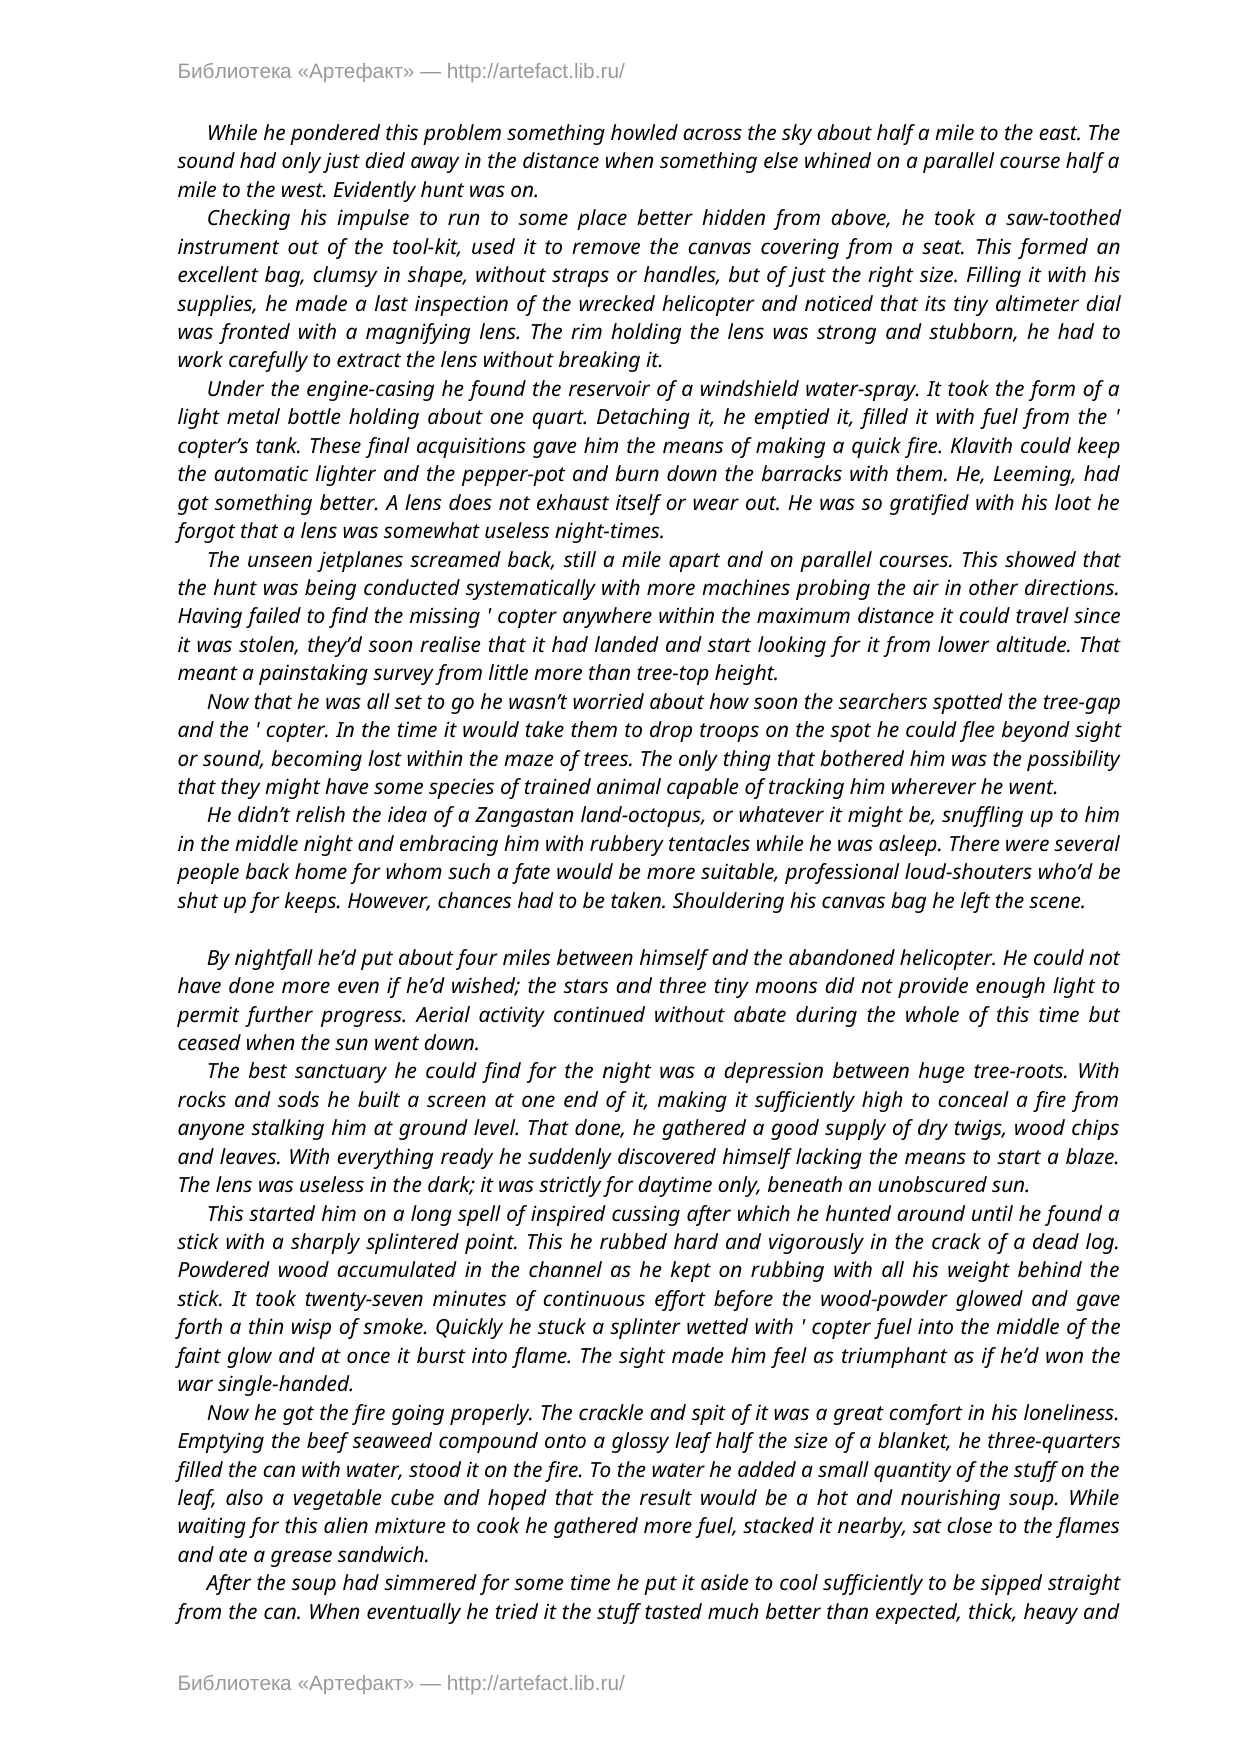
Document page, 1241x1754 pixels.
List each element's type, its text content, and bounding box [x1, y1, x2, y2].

text Now that he was all set to go he wasn’t worried about how soon the searchers spotted the tree-gap and the ' copter. In the time it would take them to drop troops on the spot he could flee beyond sight or sound, becoming lost within the maze of trees. The only thing that bothered him was the possibility that they might have some species of trained animal capable of tracking him wherever he went. [177, 687, 1122, 801]
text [177, 1568, 1122, 1625]
text This started him on a long spell of inspired cussing after which he hunted around until he found a stick with a sharply splintered point. This he rubbed hard and vigorously in the crack of a dead log. Powdered wood accumulated in the channel as he kept on rubbing with all his weight behind the stick. It took twenty-seven minutes of continuous effort before the wood-powder glowed and gave forth a thin wisp of smoke. Quickly he stuck a splinter wetted with ' copter fuel into the middle of the faint glow and at once it burst into flame. The sight made him feel as triumphant as if he’d won the war single-handed. [177, 1199, 1122, 1398]
text Under the engine-casing he found the reservoir of a windshield water-spray. It took the form of a light metal bottle holding about one quart. Detaching it, he emptied it, filled it with fuel from the ' copter’s tank. These final acquisitions gave him the means of making a quick fire. Klavith could keep the automatic lighter and the pepper-pot and burn down the barracks with them. He, Leeming, had got something better. A lens does not exhaust itself or wear out. He was so gratified with his loot he forgot that a lens was somewhat useless night-times. [177, 374, 1122, 545]
text While he pondered this problem something howled across the sky about half a mile to the east. The sound had only just died away in the distance when something else whined on a parallel course half a mile to the west. Evidently hunt was on. [177, 118, 1122, 203]
text The best sanctuary he could find for the night was a depression between huge tree-roots. With rocks and sods he built a screen at one end of it, making it sufficiently high to conceal a fire from anyone stalking him at ground level. That done, he gathered a good supply of dry twigs, wood chips and leaves. With everything ready he suddenly discovered himself lacking the means to start a blaze. The lens was useless in the dark; it was strictly for daytime only, beneath an unobscured sun. [177, 1057, 1122, 1199]
text He didn’t relish the idea of a Zangastan land-octopus, or whatever it might be, snuffling up to him in the middle night and embracing him with rubbery tentacles while he was asleep. There were several people back home for whom such a fate would be more suitable, professional loud-shouters who’d be shut up for keeps. However, chances had to be taken. Shouldering his canvas bag he left the scene. [177, 801, 1122, 914]
text The unseen jetplanes screamed back, still a mile apart and on parallel courses. This showed that the hunt was being conducted systematically with more machines probing the air in other directions. Having failed to find the missing ' copter anywhere within the maximum distance it could travel since it was stolen, they’d soon realise that it had landed and start looking for it from lower altitude. That meant a painstaking survey from little more than tree-top height. [177, 545, 1122, 687]
text By nightfall he’d put about four miles between himself and the abandoned helicopter. He could not have done more even if he’d wished; the stars and three tiny moons did not provide enough light to permit further progress. Aerial activity continued without abate during the whole of this time but ceased when the sun went down. [177, 943, 1122, 1057]
text Checking his impulse to run to some place better hidden from above, he took a saw-toothed instrument out of the tool-kit, used it to remove the canvas covering from a seat. This formed an excellent bag, clumsy in shape, without straps or handles, but of just the right size. Filling it with his supplies, he made a last inspection of the wrecked helicopter and noticed that its tiny altimeter dial was fronted with a magnifying lens. The rim holding the lens was strong and stubborn, he had to work carefully to extract the lens without breaking it. [177, 203, 1122, 374]
text Now he got the fire going properly. The crackle and spit of it was a great comfort in his loneliness. Emptying the beef seaweed compound onto a glossy leaf half the size of a blanket, he three-quarters filled the can with water, stood it on the fire. To the water he added a small quantity of the stuff on the leaf, also a vegetable cube and hoped that the result would be a hot and nourishing soup. While waiting for this alien mixture to cook he gathered more fuel, stacked it nearby, sat close to the flames and ate a grease sandwich. [177, 1398, 1122, 1568]
